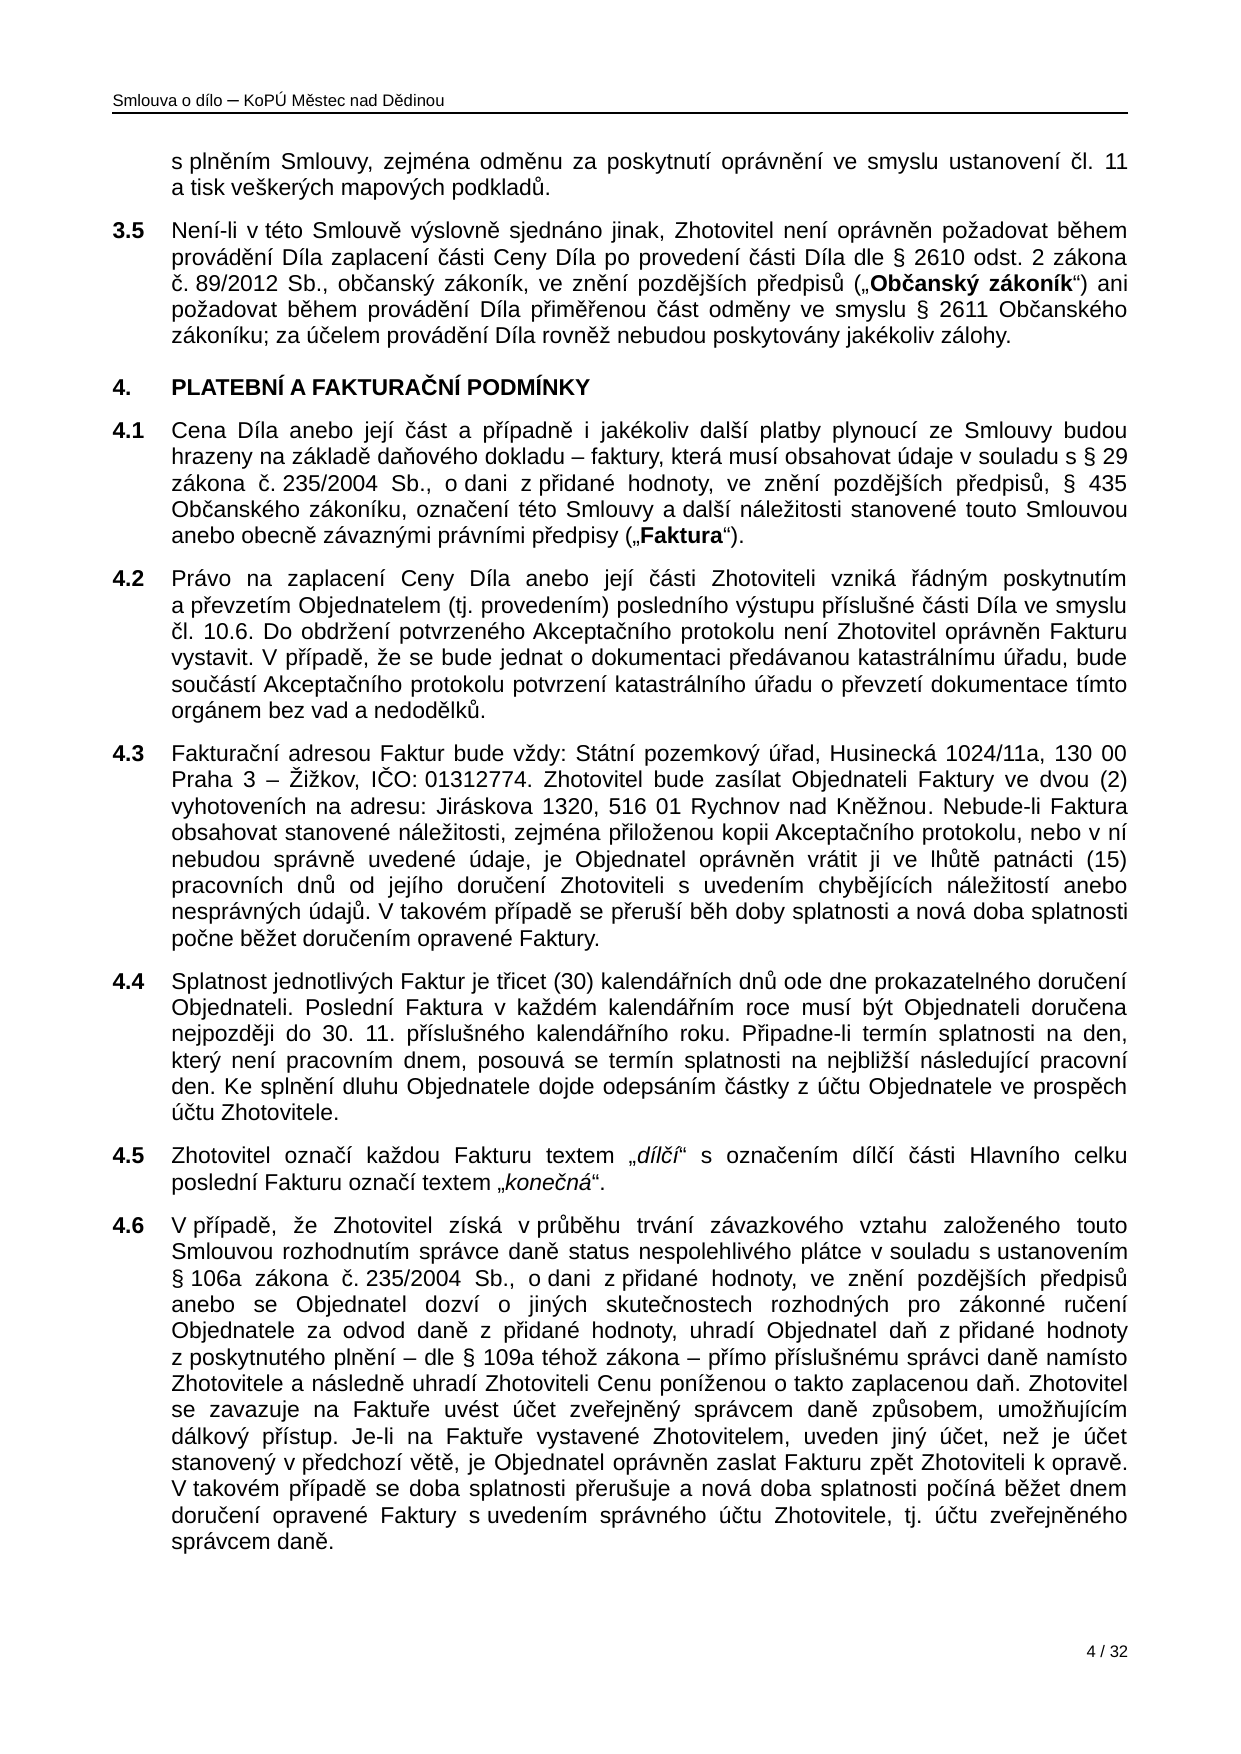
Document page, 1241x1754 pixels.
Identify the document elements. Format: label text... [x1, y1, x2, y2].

text Zhotovitel označí každou Fakturu textem „dílčí“ s označením dílčí části Hlavního celku poslední Fakturu označí textem „konečná“. [112, 1142, 1128, 1195]
text Není-li v této Smlouvě výslovně sjednáno jinak, Zhotovitel není oprávněn požadovat během provádění Díla zaplacení části Ceny Díla po provedení části Díla dle § 2610 odst. 2 zákona č. 89/2012 Sb., občanský zákoník, ve znění pozdějších předpisů („Občanský zákoník“) ani požadovat během provádění Díla přiměřenou část odměny ve smyslu § 2611 Občanského zákoníku; za účelem provádění Díla rovněž nebudou poskytovány jakékoliv zálohy. [112, 217, 1128, 349]
text Cena Díla anebo její část a případně i jakékoliv další platby plynoucí ze Smlouvy budou hrazeny na základě daňového dokladu – faktury, která musí obsahovat údaje v souladu s § 29 zákona č. 235/2004 Sb., o dani z přidané hodnoty, ve znění pozdějších předpisů, § 435 Občanského zákoníku, označení této Smlouvy a další náležitosti stanovené touto Smlouvou anebo obecně závaznými právními předpisy („Faktura“). [112, 417, 1128, 549]
text Splatnost jednotlivých Faktur je třicet (30) kalendářních dnů ode dne prokazatelného doručení Objednateli. Poslední Faktura v každém kalendářním roce musí být Objednateli doručena nejpozději do 30. 11. příslušného kalendářního roku. Připadne-li termín splatnosti na den, který není pracovním dnem, posouvá se termín splatnosti na nejbližší následující pracovní den. Ke splnění dluhu Objednatele dojde odepsáním částky z účtu Objednatele ve prospěch účtu Zhotovitele. [112, 968, 1128, 1126]
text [112, 148, 1128, 200]
text Fakturační adresou Faktur bude vždy: Státní pozemkový úřad, Husinecká 1024/11a, 130 00 Praha 3 – Žižkov, IČO: 01312774. Zhotovitel bude zasílat Objednateli Faktury ve dvou (2) vyhotoveních na adresu: Jiráskova 1320, 516 01 Rychnov nad Kněžnou. Nebude-li Faktura obsahovat stanovené náležitosti, zejména přiloženou kopii Akceptačního protokolu, nebo v ní nebudou správně uvedené údaje, je Objednatel oprávněn vrátit ji ve lhůtě patnácti (15) pracovních dnů od jejího doručení Zhotoviteli s uvedením chybějících náležitostí anebo nesprávných údajů. V takovém případě se přeruší běh doby splatnosti a nová doba splatnosti počne běžet doručením opravené Faktury. [112, 740, 1128, 951]
text Právo na zaplacení Ceny Díla anebo její části Zhotoviteli vzniká řádným poskytnutím a převzetím Objednatelem (tj. provedením) posledního výstupu příslušné části Díla ve smyslu čl. 10.6. Do obdržení potvrzeného Akceptačního protokolu není Zhotovitel oprávněn Fakturu vystavit. V případě, že se bude jednat o dokumentaci předávanou katastrálnímu úřadu, bude součástí Akceptačního protokolu potvrzení katastrálního úřadu o převzetí dokumentace tímto orgánem bez vad a nedodělků. [112, 565, 1128, 723]
text Platební a fakturační podmínky [112, 374, 1128, 400]
text V případě, že Zhotovitel získá v průběhu trvání závazkového vztahu založeného touto Smlouvou rozhodnutím správce daně status nespolehlivého plátce v souladu s ustanovením § 106a zákona č. 235/2004 Sb., o dani z přidané hodnoty, ve znění pozdějších předpisů anebo se Objednatel dozví o jiných skutečnostech rozhodných pro zákonné ručení Objednatele za odvod daně z přidané hodnoty, uhradí Objednatel daň z přidané hodnoty z poskytnutého plnění – dle § 109a téhož zákona – přímo příslušnému správci daně namísto Zhotovitele a následně uhradí Zhotoviteli Cenu poníženou o takto zaplacenou daň. Zhotovitel se zavazuje na Faktuře uvést účet zveřejněný správcem daně způsobem, umožňujícím dálkový přístup. Je-li na Faktuře vystavené Zhotovitelem, uveden jiný účet, než je účet stanovený v předchozí větě, je Objednatel oprávněn zaslat Fakturu zpět Zhotoviteli k opravě. V takovém případě se doba splatnosti přerušuje a nová doba splatnosti počíná běžet dnem doručení opravené Faktury s uvedením správného účtu Zhotovitele, tj. účtu zveřejněného správcem daně. [112, 1212, 1128, 1554]
